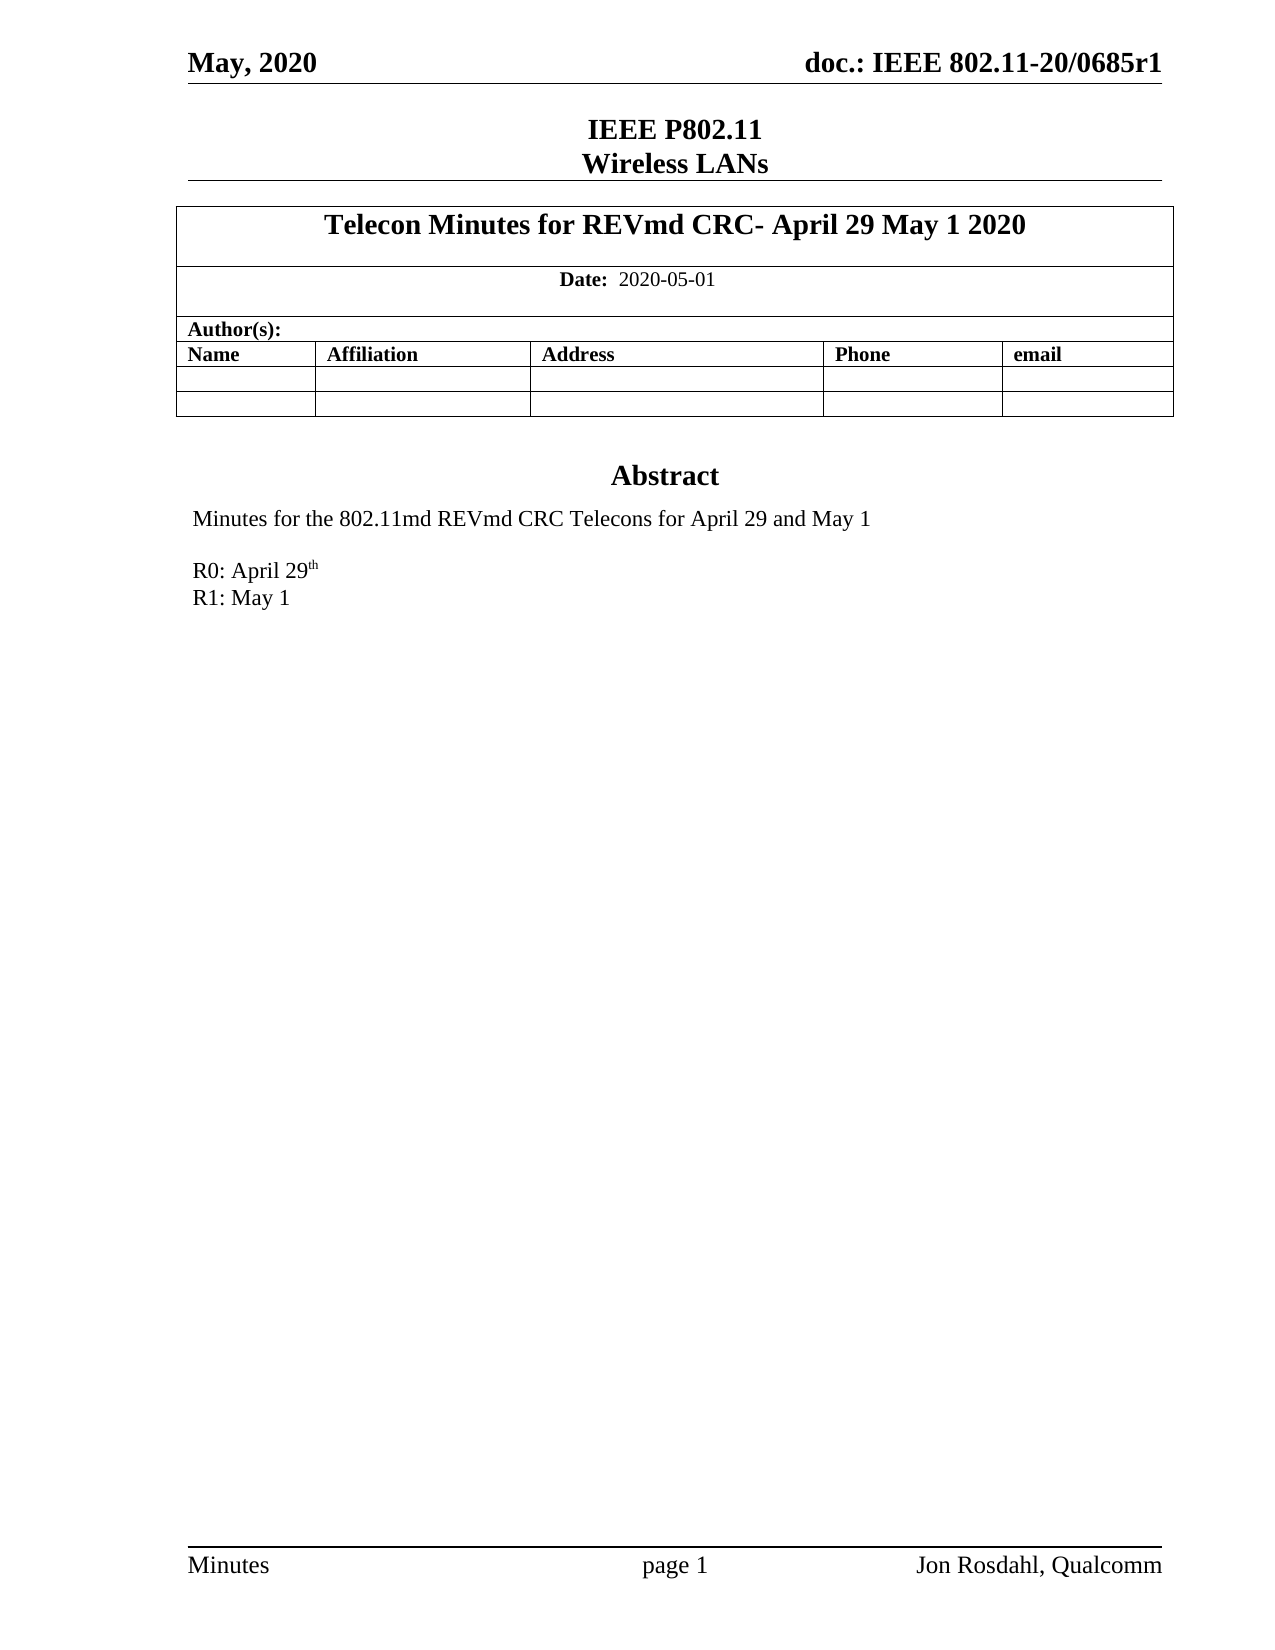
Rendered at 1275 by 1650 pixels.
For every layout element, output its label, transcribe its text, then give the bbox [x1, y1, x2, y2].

table_cell Date: 2020-05-01 [177, 267, 1173, 316]
text IEEE P802.11 Wireless LANs [187, 112, 1162, 181]
table_cell [316, 392, 530, 416]
table_cell [1003, 392, 1173, 416]
table_cell Name [177, 342, 315, 366]
table_cell [824, 392, 1002, 416]
table_cell Phone [824, 342, 1002, 366]
table_cell [1003, 367, 1173, 391]
table_cell [316, 367, 530, 391]
table_cell Author(s): [177, 317, 1173, 341]
table_cell [531, 392, 823, 416]
table_cell Affiliation [316, 342, 530, 366]
table_cell Address [531, 342, 823, 366]
table_cell [531, 367, 823, 391]
table_cell email [1003, 342, 1173, 366]
table_header Telecon Minutes for REVmd CRC- April 29 May 1 2020 [177, 207, 1173, 266]
table_cell [177, 392, 315, 416]
table_cell [177, 367, 315, 391]
table_cell [824, 367, 1002, 391]
